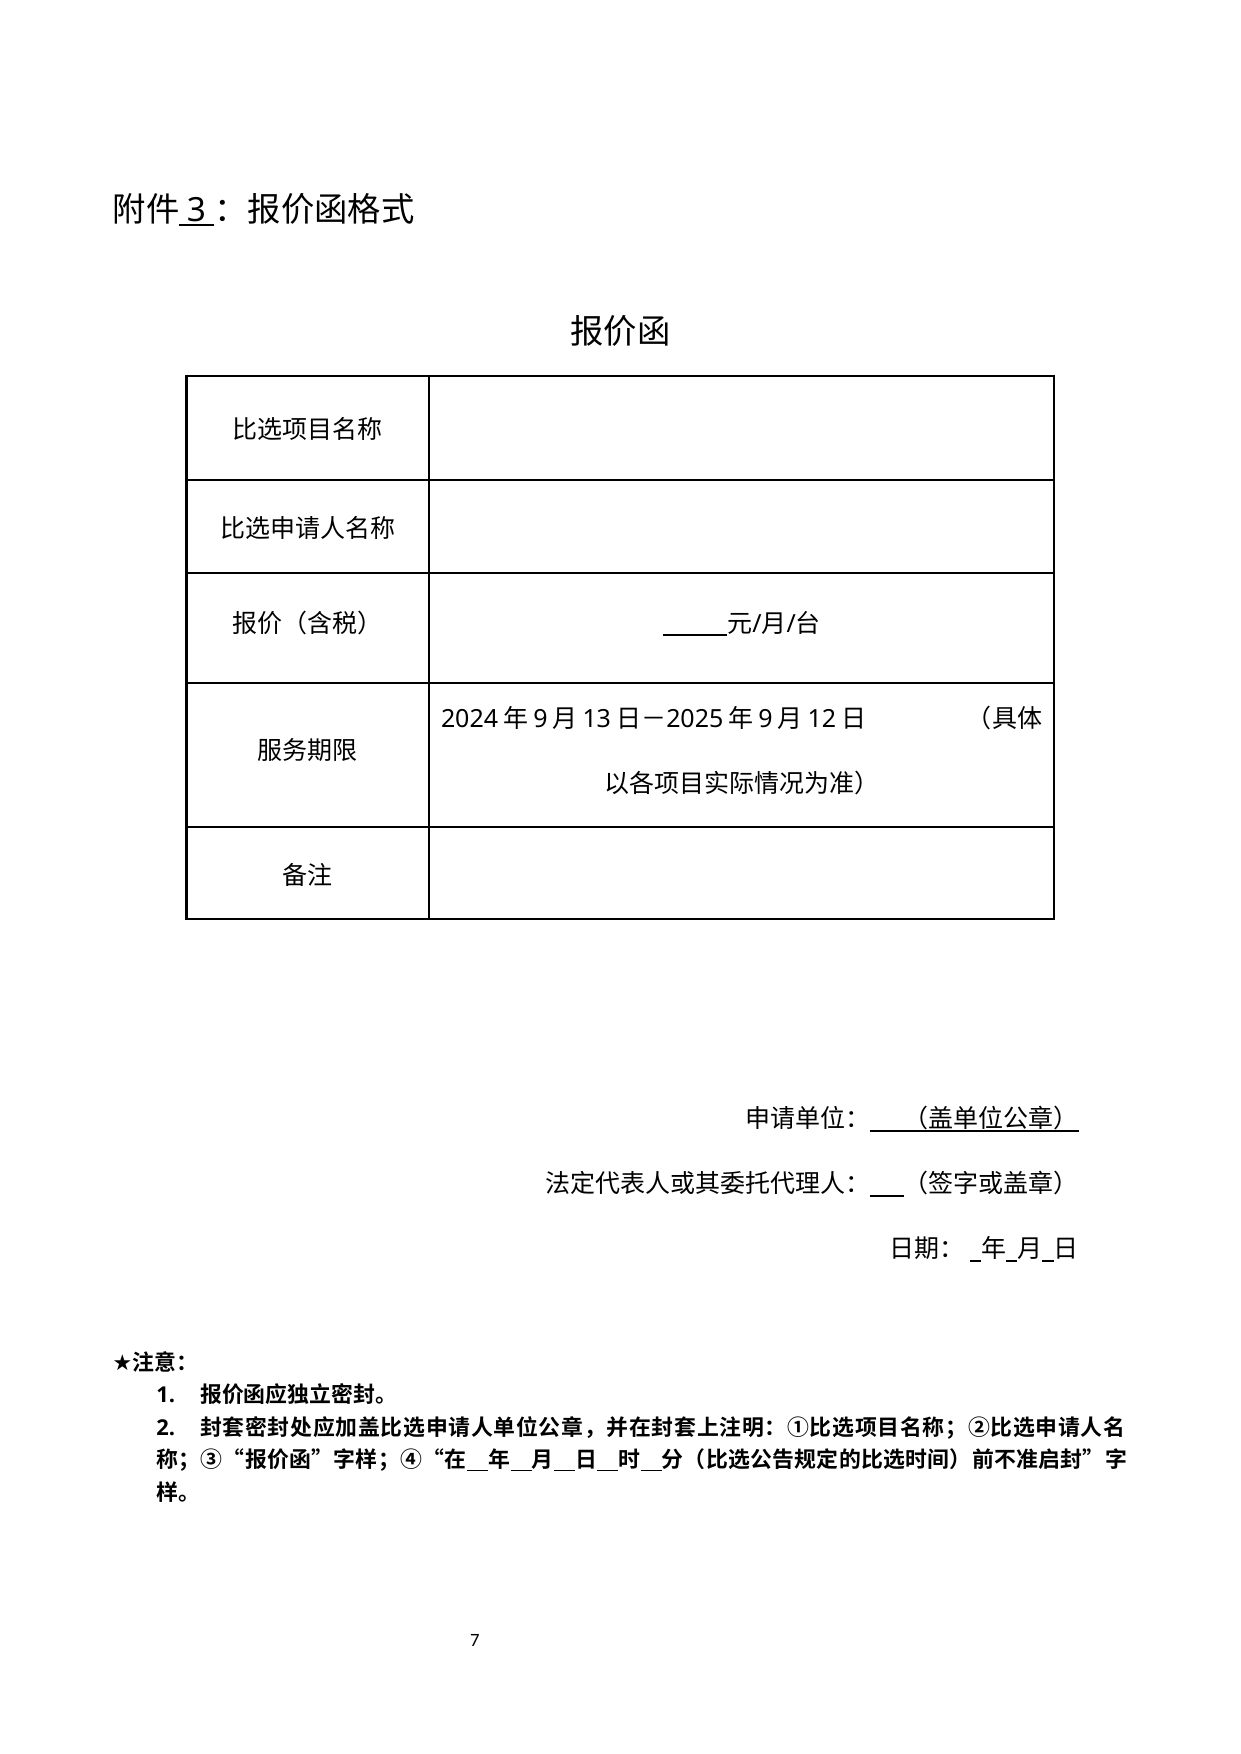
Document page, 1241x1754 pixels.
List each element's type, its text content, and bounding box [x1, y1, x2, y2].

text 法定代表人或其委托代理人： （签字或盖章） [112, 1149, 1078, 1214]
table_cell 服务期限 [188, 684, 428, 826]
table_header [430, 377, 1053, 478]
text 附件 3 ：报价函格式 [112, 174, 1128, 239]
list 报价函应独立密封。 [156, 1377, 1128, 1409]
table_cell 比选申请人名称 [188, 481, 428, 572]
table_cell 元/月/台 [430, 574, 1053, 682]
table_cell 备注 [188, 828, 428, 918]
table_cell [430, 828, 1053, 918]
table_cell [430, 481, 1053, 572]
table_cell 报价（含税） [188, 574, 428, 682]
text 报价函 [112, 297, 1128, 362]
text 申请单位： （盖单位公章） [112, 1084, 1078, 1149]
list 封套密封处应加盖比选申请人单位公章，并在封套上注明：①比选项目名称；②比选申请人名称；③“报价函”字样；④“在 年 月 日 时 分（比选公告规定的比选时间）前不准启封”字样。 [156, 1409, 1128, 1507]
text 日期： 年 月 日 [112, 1214, 1078, 1279]
table_cell 2024年9月13日－2025年9月12日 （具体以各项目实际情况为准） [430, 684, 1053, 826]
text ★注意： [112, 1344, 1128, 1377]
table_header 比选项目名称 [188, 377, 428, 478]
